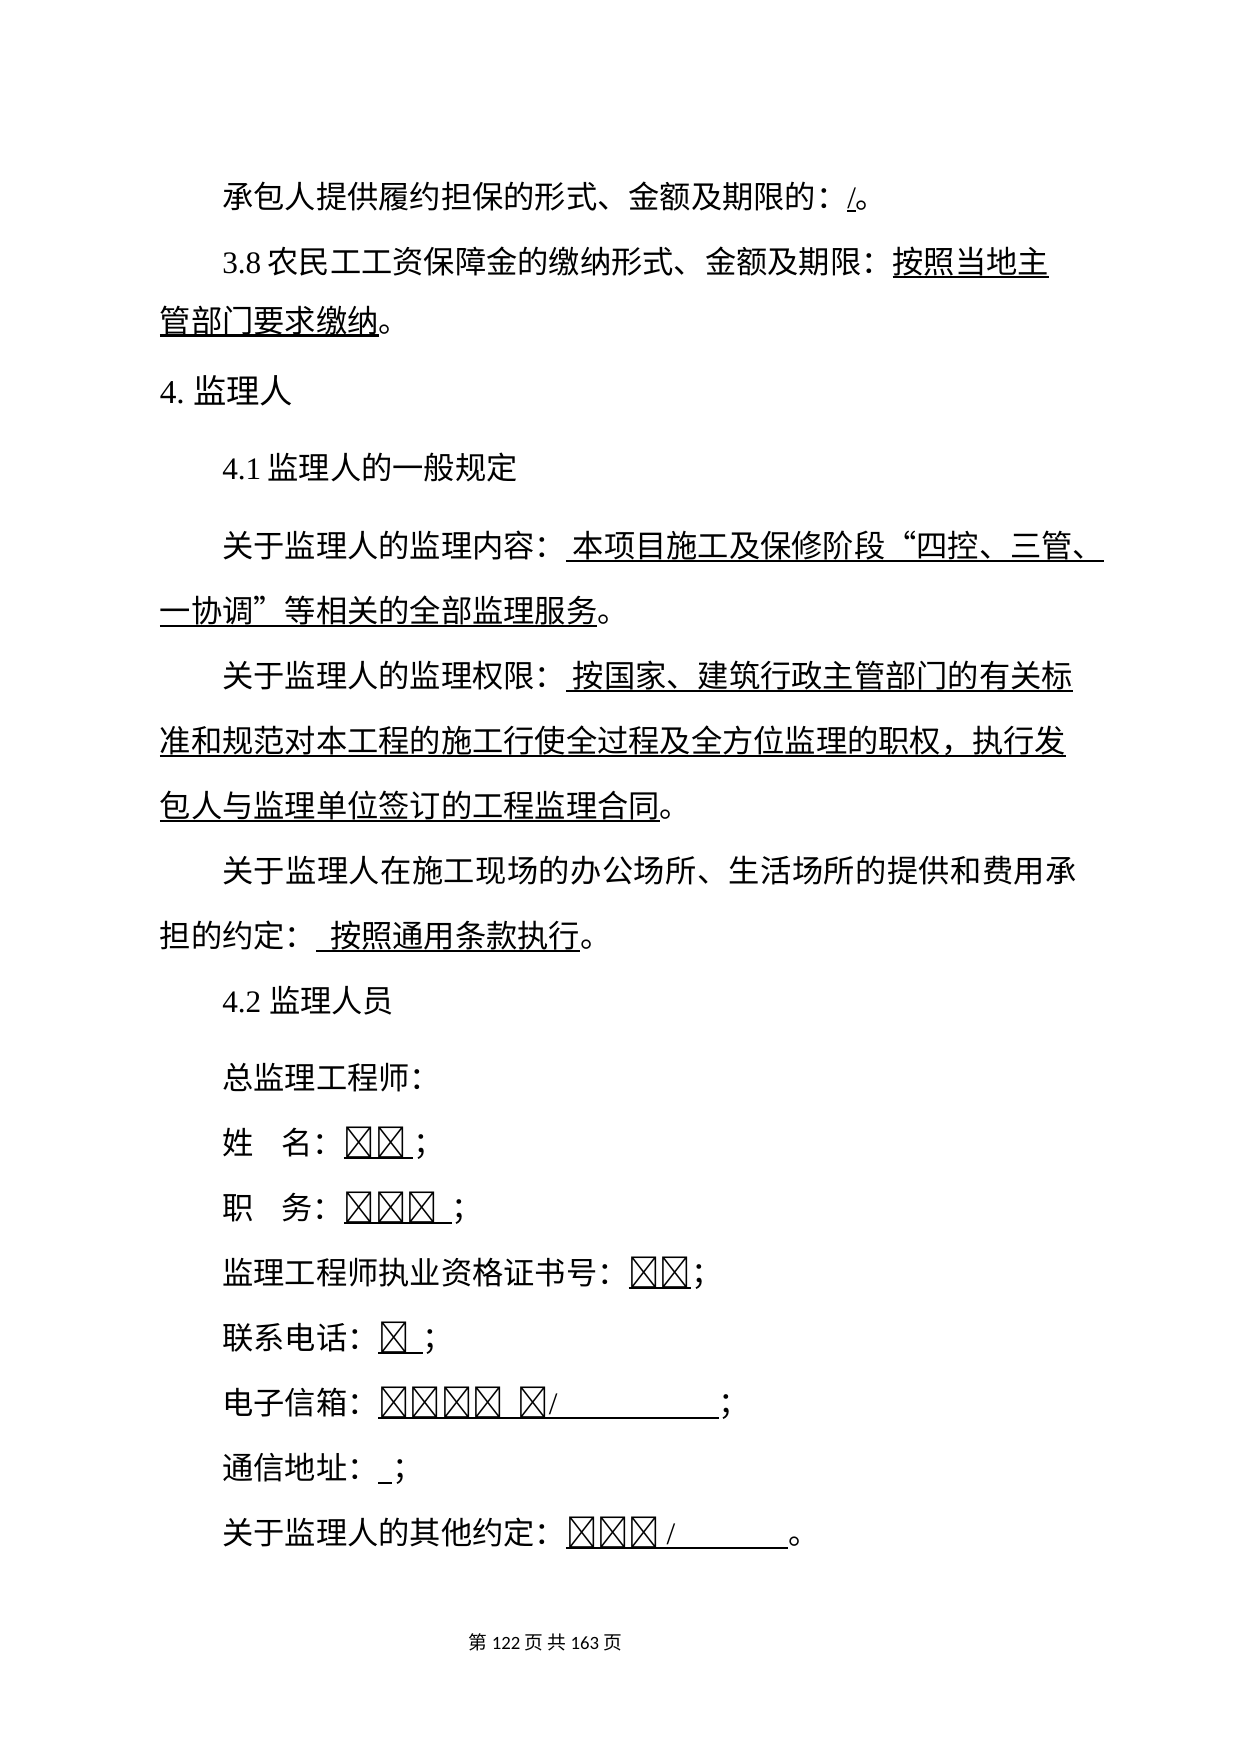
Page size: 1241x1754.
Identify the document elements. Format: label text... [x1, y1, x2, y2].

text 通信地址： ； [159, 1434, 1078, 1499]
text 4.1监理人的一般规定 [159, 434, 1078, 499]
text 3.8农民工工资保障金的缴纳形式、金额及期限：按照当地主管部门要求缴纳。 [159, 227, 1078, 344]
text 姓 名： ； [159, 1109, 1078, 1174]
text 职 务： ； [159, 1174, 1078, 1239]
text 电子信箱： /  ； [159, 1369, 1078, 1434]
text 4.2 监理人员 [159, 966, 1078, 1031]
text 承包人提供履约担保的形式、金额及期限的：/。 [159, 162, 1078, 227]
text 关于监理人的其他约定： /  。 [159, 1499, 1078, 1564]
text 监理工程师执业资格证书号：； [159, 1239, 1078, 1304]
text 联系电话： ； [159, 1304, 1078, 1369]
text 关于监理人的监理内容： 本项目施工及保修阶段“四控、三管、一协调”等相关的全部监理服务。 [159, 511, 1078, 641]
text 4. 监理人 [159, 356, 1078, 421]
text 总监理工程师： [159, 1044, 1078, 1109]
text 关于监理人在施工现场的办公场所、生活场所的提供和费用承担的约定： 按照通用条款执行。 [159, 836, 1078, 966]
text 关于监理人的监理权限： 按国家、建筑行政主管部门的有关标准和规范对本工程的施工行使全过程及全方位监理的职权，执行发包人与监理单位签订的工程监理合同。 [159, 641, 1078, 836]
